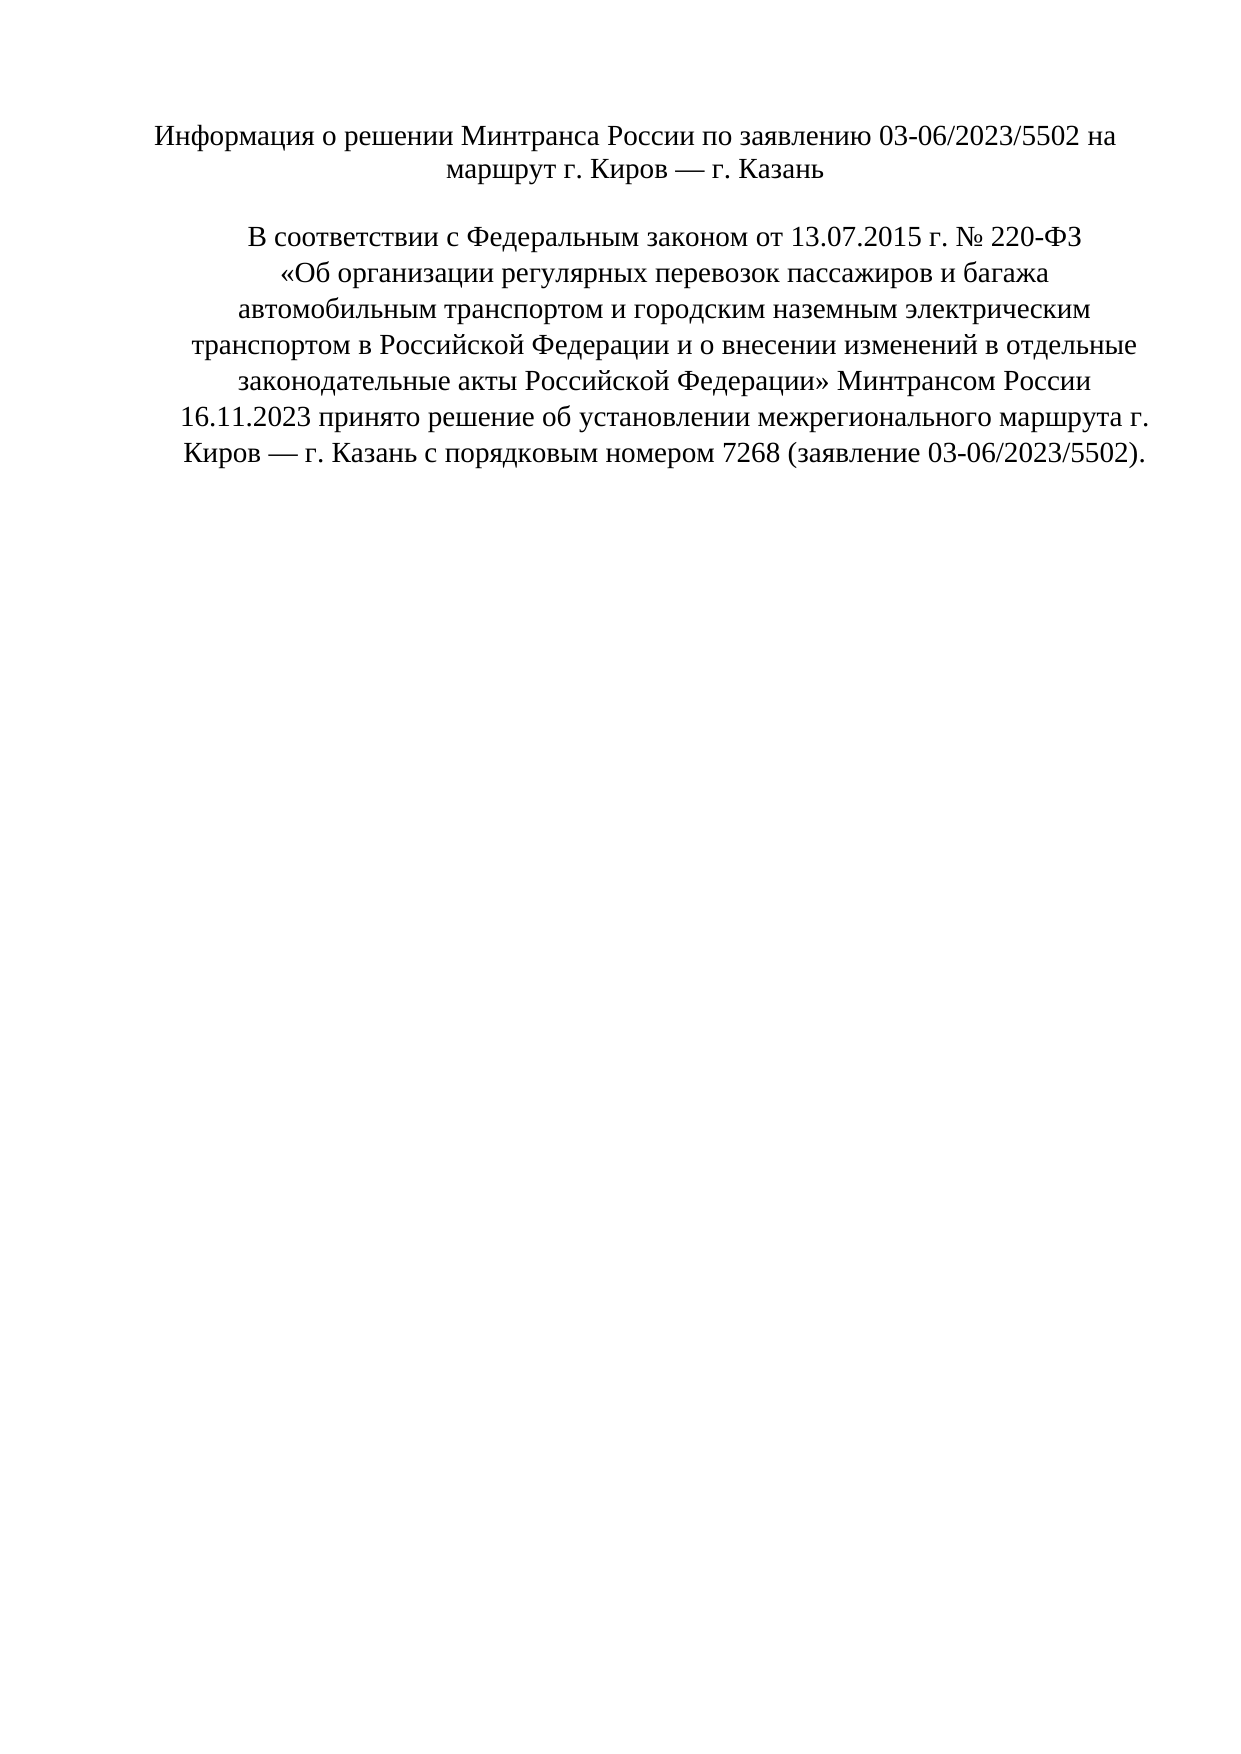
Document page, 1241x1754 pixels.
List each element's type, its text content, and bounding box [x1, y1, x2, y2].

text В соответствии с Федеральным законом от 13.07.2015 г. № 220-ФЗ «Об организации регулярных перевозок пассажиров и багажа автомобильным транспортом и городским наземным электрическим транспортом в Российской Федерации и о внесении изменений в отдельные законодательные акты Российской Федерации» Минтрансом России 16.11.2023 принято решение об установлении межрегионального маршрута г. Киров — г. Казань с порядковым номером 7268 (заявление 03-06/2023/5502). [177, 219, 1152, 469]
text Информация о решении Минтранса России по заявлению 03-06/2023/5502 на маршрут г. Киров — г. Казань [118, 118, 1152, 185]
